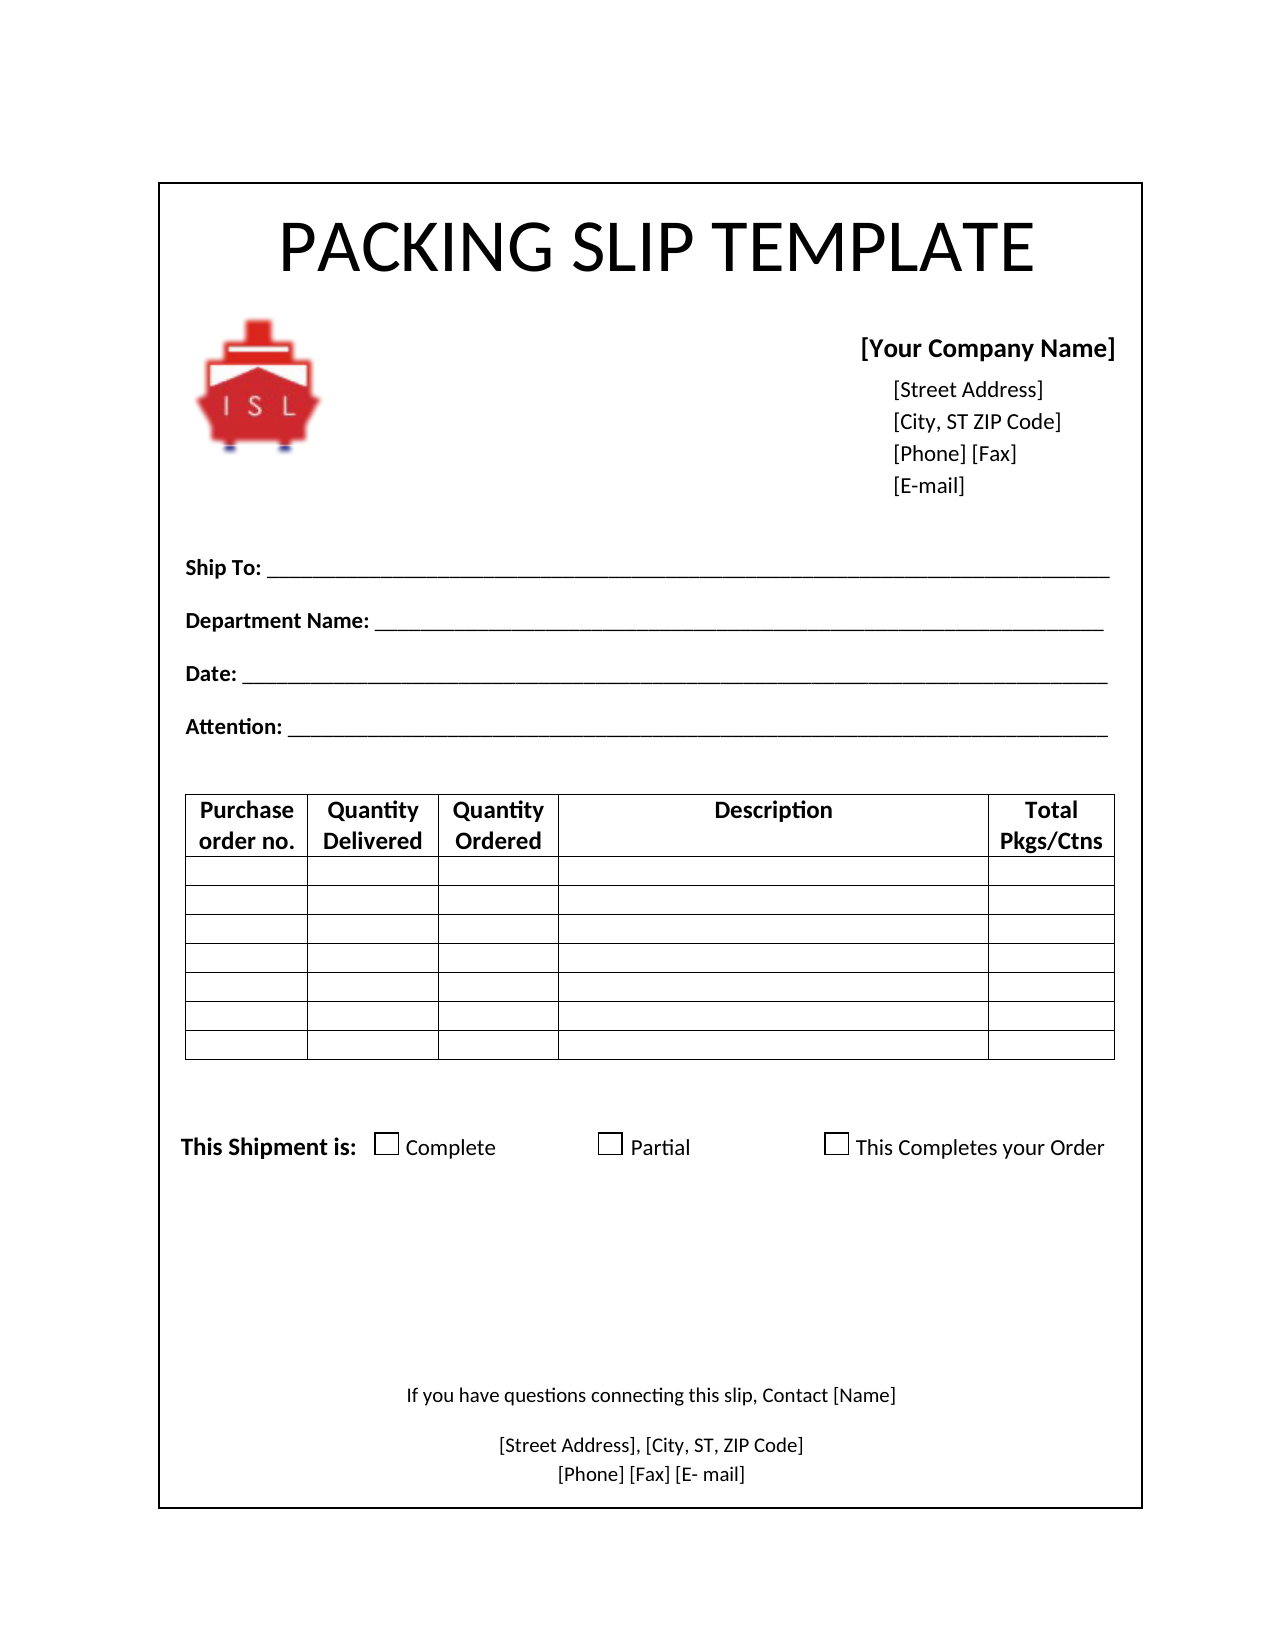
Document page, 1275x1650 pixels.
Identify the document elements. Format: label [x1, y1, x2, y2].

picture [194, 322, 319, 453]
